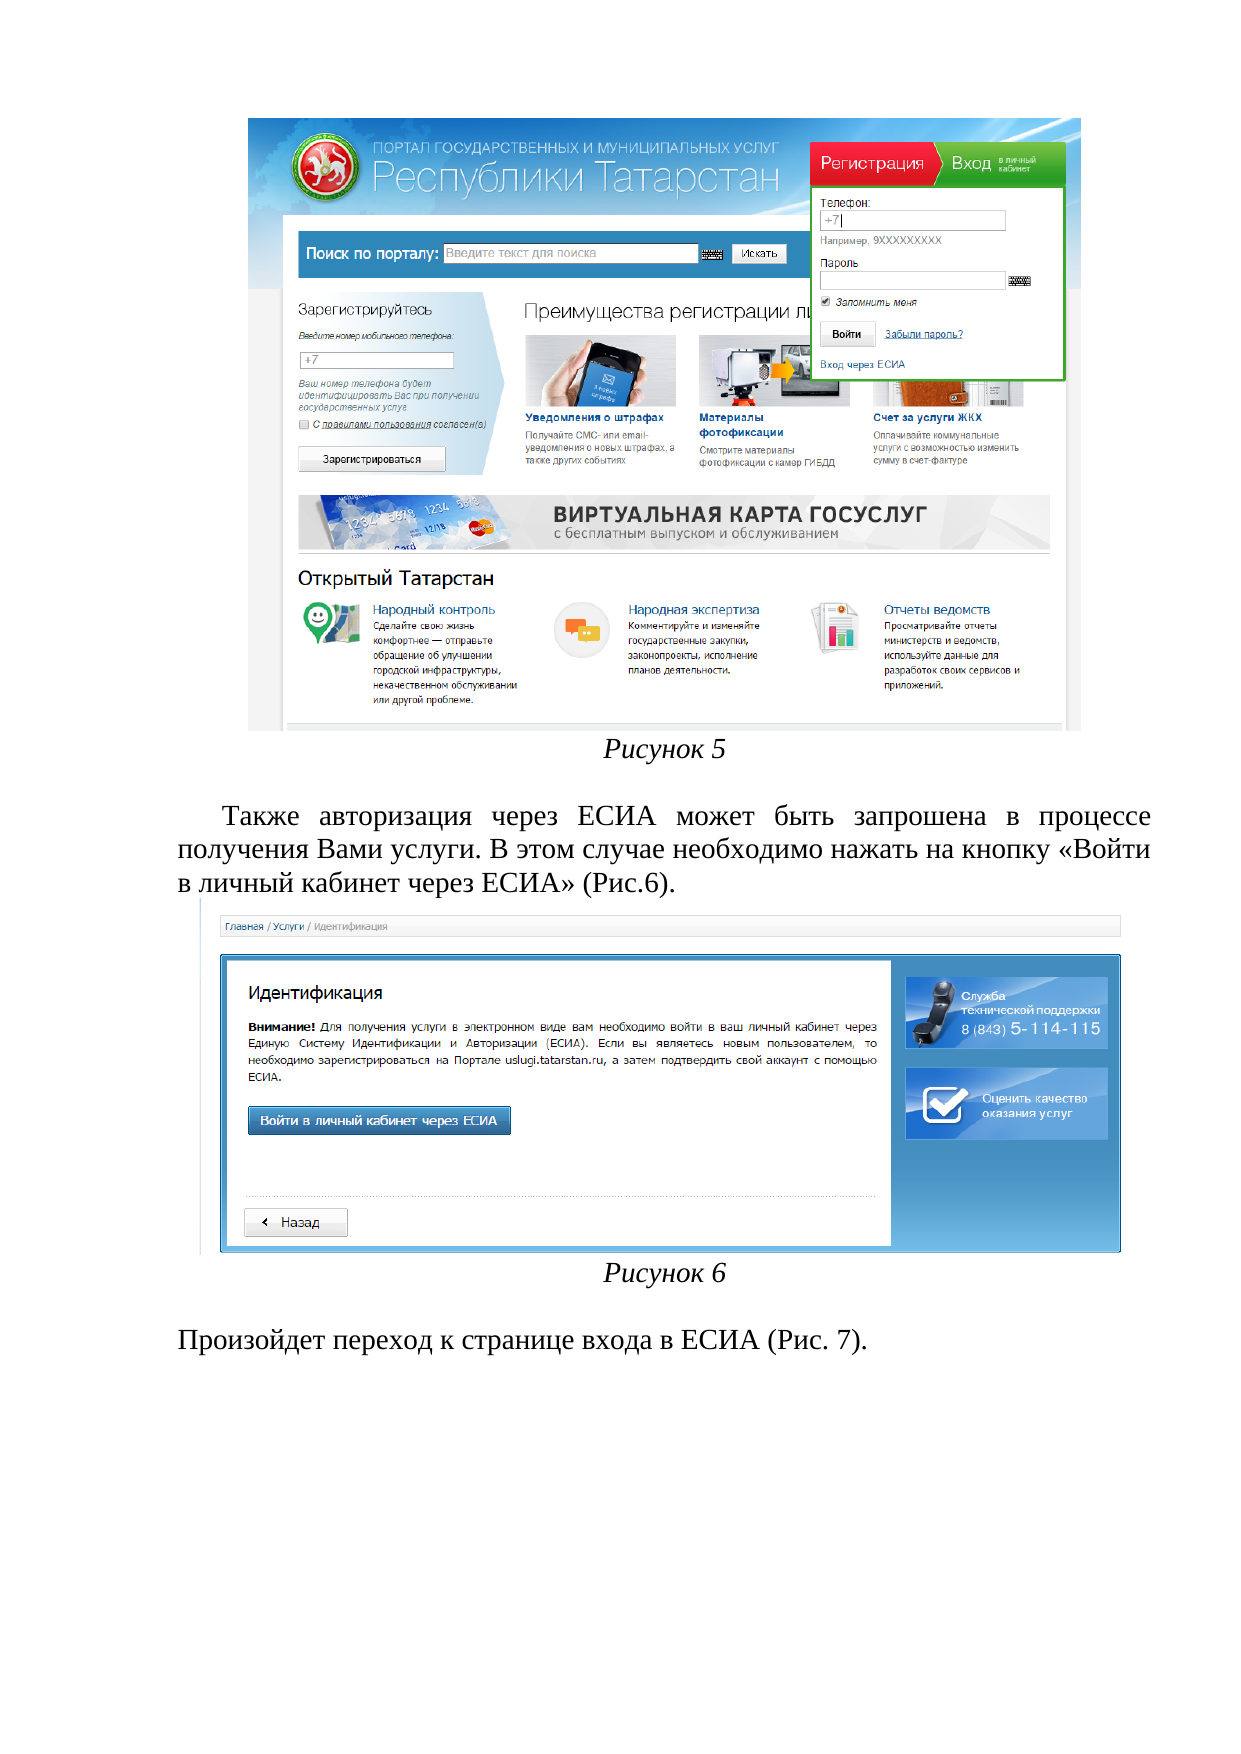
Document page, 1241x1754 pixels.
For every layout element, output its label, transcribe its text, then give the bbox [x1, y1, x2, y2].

text Также авторизация через ЕСИА может быть запрошена в процессе получения Вами услуги. В этом случае необходимо нажать на кнопку «Войти в личный кабинет через ЕСИА» (Рис.6). [177, 798, 1152, 898]
text Произойдет переход к странице входа в ЕСИА (Рис. 7). [177, 1322, 1152, 1355]
picture [248, 118, 1081, 731]
picture [199, 898, 1130, 1255]
text Рисунок 6 [177, 1255, 1152, 1288]
text Рисунок 5 [177, 731, 1152, 764]
